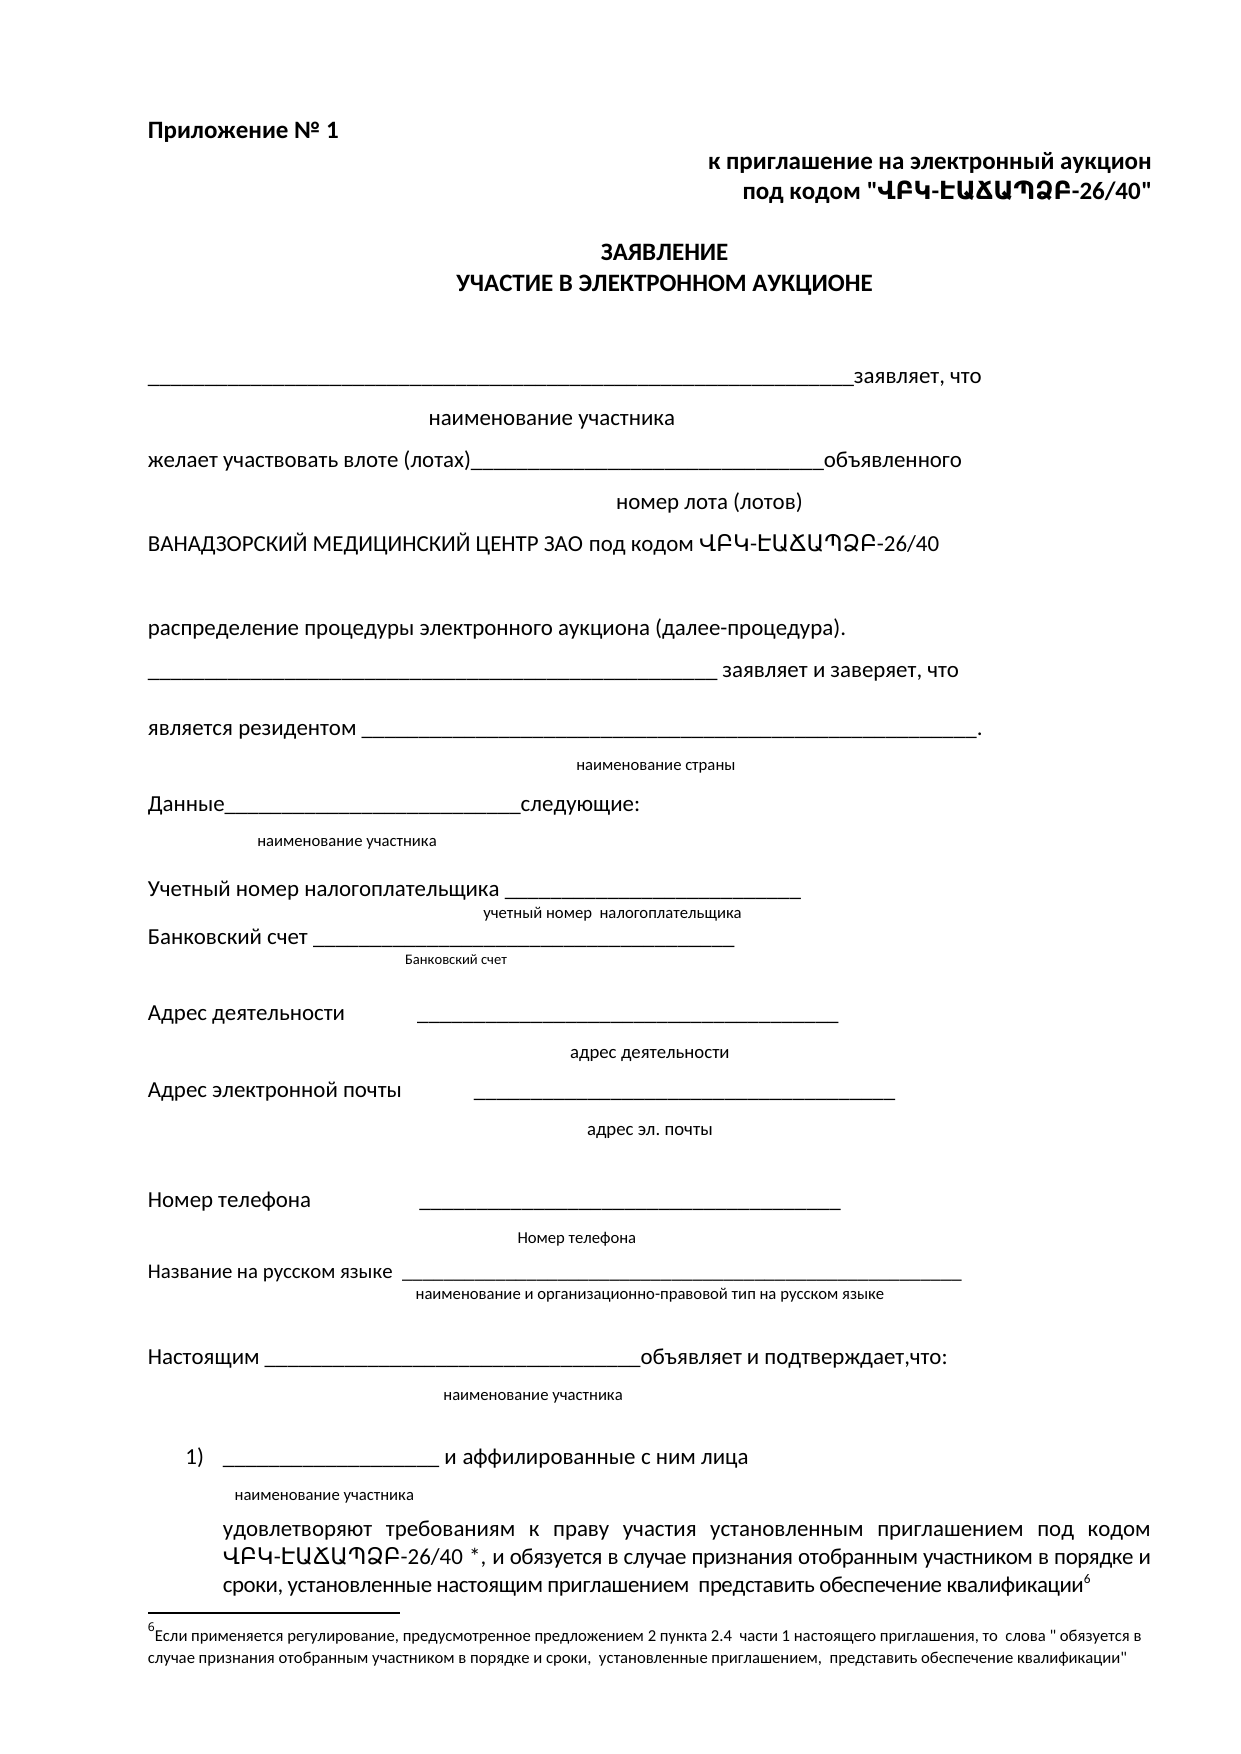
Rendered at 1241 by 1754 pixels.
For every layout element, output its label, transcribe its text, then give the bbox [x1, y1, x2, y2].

text 2.4 На этапе аукциона участник представляет сниженные ценовые предложения в порядке, установленном пунктом 2.2 части 2 настоящего приглашения, без необходимости загрузки новых документов в систему. Приложение № 1 [148, 86, 1152, 145]
text наименование участника [148, 831, 1152, 851]
text ЗАЯВЛЕНИЕ [177, 237, 1152, 267]
text наименование участника [428, 403, 1152, 431]
text к приглашение на электронный аукцион [177, 145, 1152, 176]
text наименование страны [576, 754, 1152, 775]
text Учетный номер налогоплательщика __________________________ [148, 874, 1152, 902]
text Банковский счет _____________________________________ [148, 922, 1152, 950]
text наименование участника [443, 1384, 1152, 1404]
text Настоящим _________________________________объявляет и подтверждает,что: [148, 1342, 1152, 1370]
text учетный номер налогоплательщика [148, 902, 1152, 922]
text Данные__________________________следующие: [148, 789, 1152, 817]
text распределение процедуры электронного аукциона (далее-процедура). [148, 613, 1152, 641]
text наименование участника [148, 1484, 1152, 1504]
text Номер телефона [517, 1227, 1152, 1248]
text желает участвовать влоте (лотах)_______________________________объявленного [148, 445, 1152, 473]
text Банковский счет [148, 950, 1152, 968]
text __________________________________________________ заявляет и заверяет, что [148, 655, 1152, 683]
text ВАНАДЗОРСКИЙ МЕДИЦИНСКИЙ ЦЕНТР ЗАО под кодом ՎԲԿ-ԷԱՃԱՊՁԲ-26/40 [148, 529, 1152, 557]
text наименование и организационно-правовой тип на русском языке [148, 1283, 1152, 1304]
list удовлетворяют требованиям к праву участия установленным приглашением под кодом ՎԲԿ-ԷԱՃԱՊՁԲ-26/40 *, и обязуется в случае признания отобранным участником в порядке и сроки, установленные настоящим приглашением представить обеспечение квалификации [223, 1514, 1152, 1598]
text является резидентом ______________________________________________________. [148, 713, 1152, 741]
text Название на русском языке ______________________________________________________ [148, 1258, 1152, 1283]
text номер лота (лотов) [606, 487, 1152, 515]
text под кодом "ՎԲԿ-ԷԱՃԱՊՁԲ-26/40" [177, 176, 1152, 206]
text УЧАСТИЕ В ЭЛЕКТРОННОМ АУКЦИОНЕ [177, 267, 1152, 298]
text Адрес деятельности _____________________________________ [148, 998, 1152, 1026]
list ___________________ и аффилированные с ним лица [185, 1442, 1152, 1470]
text ______________________________________________________________заявляет, что [148, 361, 1152, 389]
text Адрес электронной почты _____________________________________ [148, 1075, 1152, 1103]
text адрес эл. почты [148, 1117, 1152, 1140]
text Номер телефона _____________________________________ [148, 1186, 1152, 1213]
text адрес деятельности [148, 1040, 1152, 1063]
